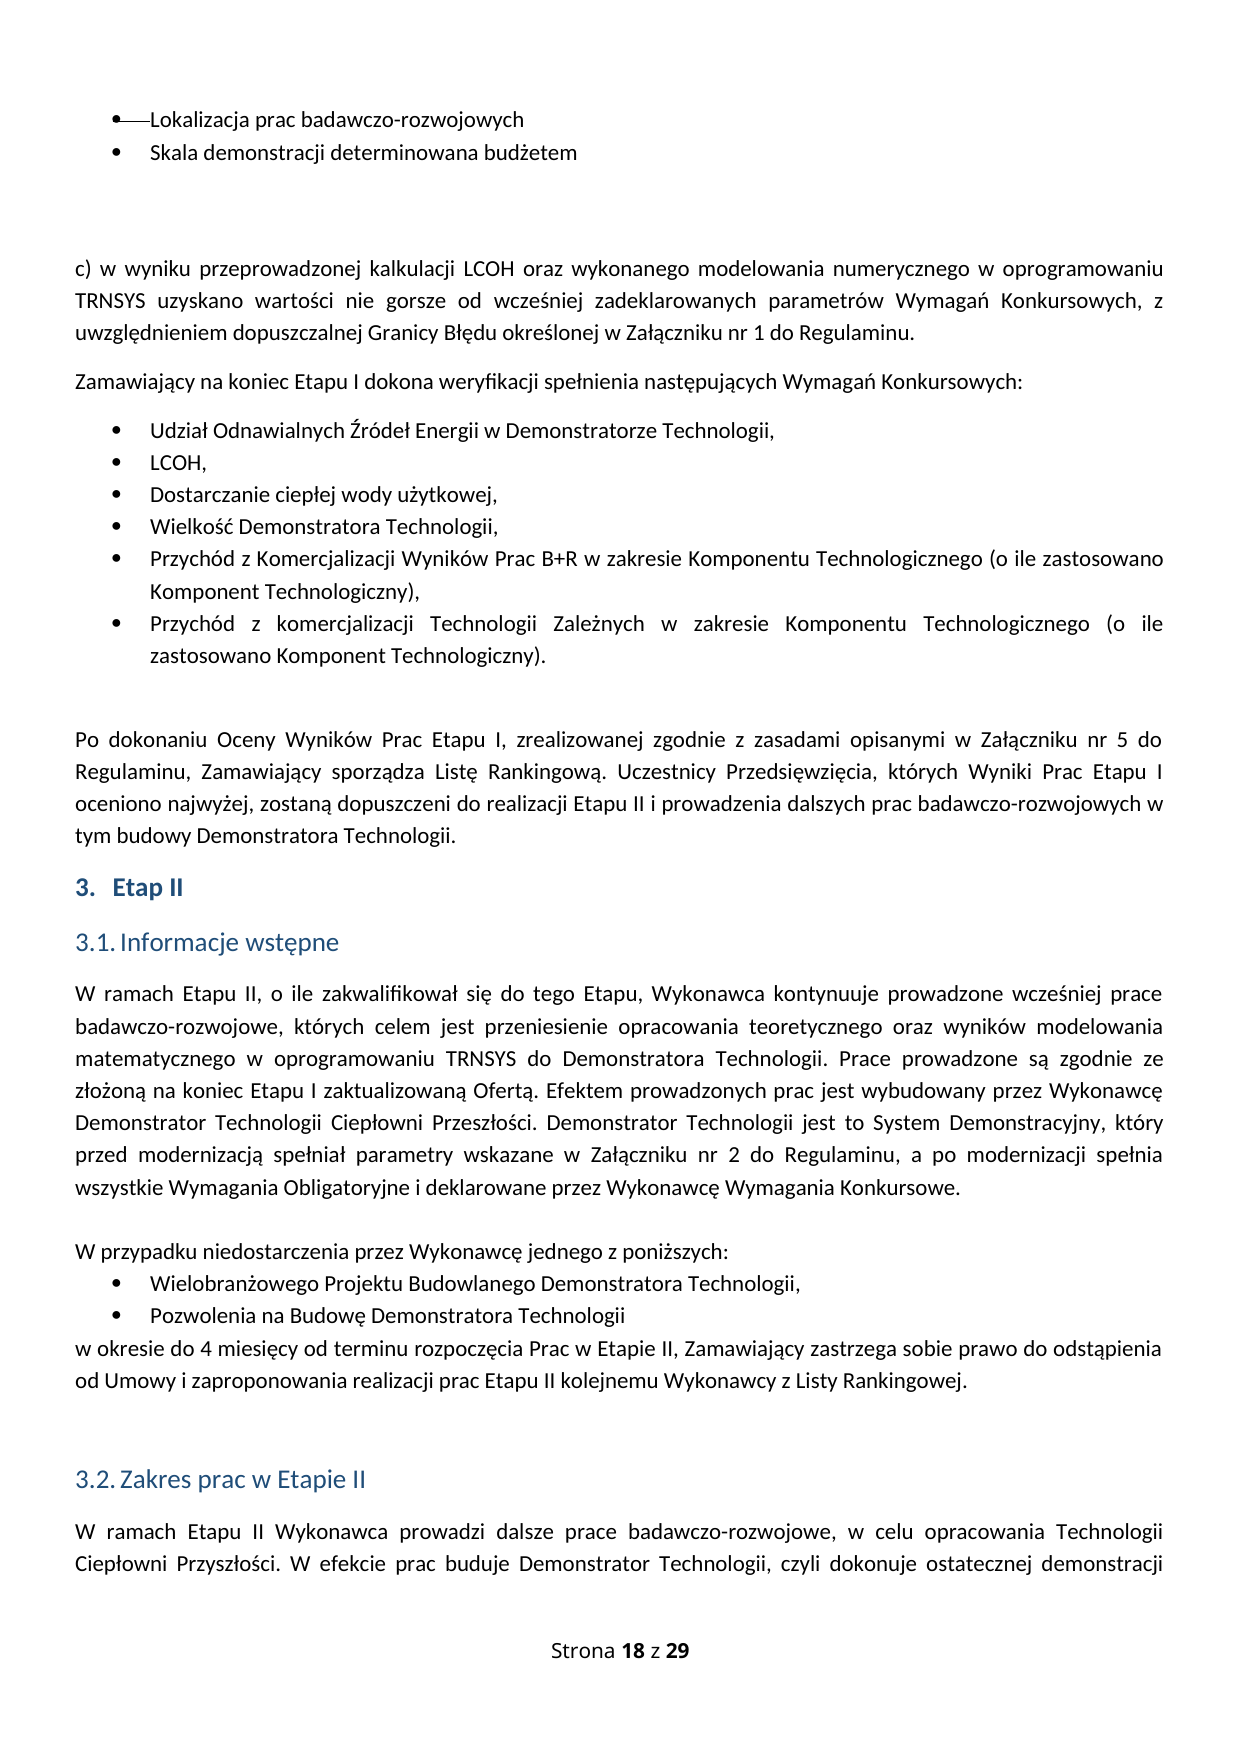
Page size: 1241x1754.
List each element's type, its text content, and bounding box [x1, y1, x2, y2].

list Pozwolenia na Budowę Demonstratora Technologii [112, 1301, 1165, 1329]
list Dostarczanie ciepłej wody użytkowej, [112, 480, 1165, 508]
list Zakres prac w Etapie II [75, 1462, 1165, 1495]
list LCOH, [112, 448, 1165, 476]
list Informacje wstępne [75, 925, 1165, 958]
text W ramach Etapu II, o ile zakwalifikował się do tego Etapu, Wykonawca kontynuuje prowadzone wcześniej prace badawczo-rozwojowe, których celem jest przeniesienie opracowania teoretycznego oraz wyników modelowania matematycznego w oprogramowaniu TRNSYS do Demonstratora Technologii. Prace prowadzone są zgodnie ze złożoną na koniec Etapu I zaktualizowaną Ofertą. Efektem prowadzonych prac jest wybudowany przez Wykonawcę Demonstrator Technologii Ciepłowni Przeszłości. Demonstrator Technologii jest to System Demonstracyjny, który przed modernizacją spełniał parametry wskazane w Załączniku nr 2 do Regulaminu, a po modernizacji spełnia wszystkie Wymagania Obligatoryjne i deklarowane przez Wykonawcę Wymagania Konkursowe. [75, 979, 1165, 1201]
list Etap II [75, 870, 1165, 903]
list Wielkość Demonstratora Technologii, [112, 512, 1165, 540]
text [75, 1517, 1165, 1577]
text w okresie do 4 miesięcy od terminu rozpoczęcia Prac w Etapie II, Zamawiający zastrzega sobie prawo do odstąpienia od Umowy i zaproponowania realizacji prac Etapu II kolejnemu Wykonawcy z Listy Rankingowej. [75, 1334, 1165, 1394]
list Udział Odnawialnych Źródeł Energii w Demonstratorze Technologii, [112, 416, 1165, 444]
list Lokalizacja prac badawczo-rozwojowych [112, 106, 1165, 133]
text W przypadku niedostarczenia przez Wykonawcę jednego z poniższych: [75, 1237, 1165, 1265]
list Skala demonstracji determinowana budżetem [112, 138, 1165, 166]
list Przychód z Komercjalizacji Wyników Prac B+R w zakresie Komponentu Technologicznego (o ile zastosowano Komponent Technologiczny), [112, 544, 1165, 605]
text Zamawiający na koniec Etapu I dokona weryfikacji spełnienia następujących Wymagań Konkursowych: [75, 367, 1165, 395]
list Przychód z komercjalizacji Technologii Zależnych w zakresie Komponentu Technologicznego (o ile zastosowano Komponent Technologiczny). [112, 609, 1165, 669]
text Po dokonaniu Oceny Wyników Prac Etapu I, zrealizowanej zgodnie z zasadami opisanymi w Załączniku nr 5 do Regulaminu, Zamawiający sporządza Listę Rankingową. Uczestnicy Przedsięwzięcia, których Wyniki Prac Etapu I oceniono najwyżej, zostaną dopuszczeni do realizacji Etapu II i prowadzenia dalszych prac badawczo-rozwojowych w tym budowy Demonstratora Technologii. [75, 725, 1165, 849]
list Wielobranżowego Projektu Budowlanego Demonstratora Technologii, [112, 1269, 1165, 1297]
text c) w wyniku przeprowadzonej kalkulacji LCOH oraz wykonanego modelowania numerycznego w oprogramowaniu TRNSYS uzyskano wartości nie gorsze od wcześniej zadeklarowanych parametrów Wymagań Konkursowych, z uwzględnieniem dopuszczalnej Granicy Błędu określonej w Załączniku nr 1 do Regulaminu. [75, 254, 1165, 346]
